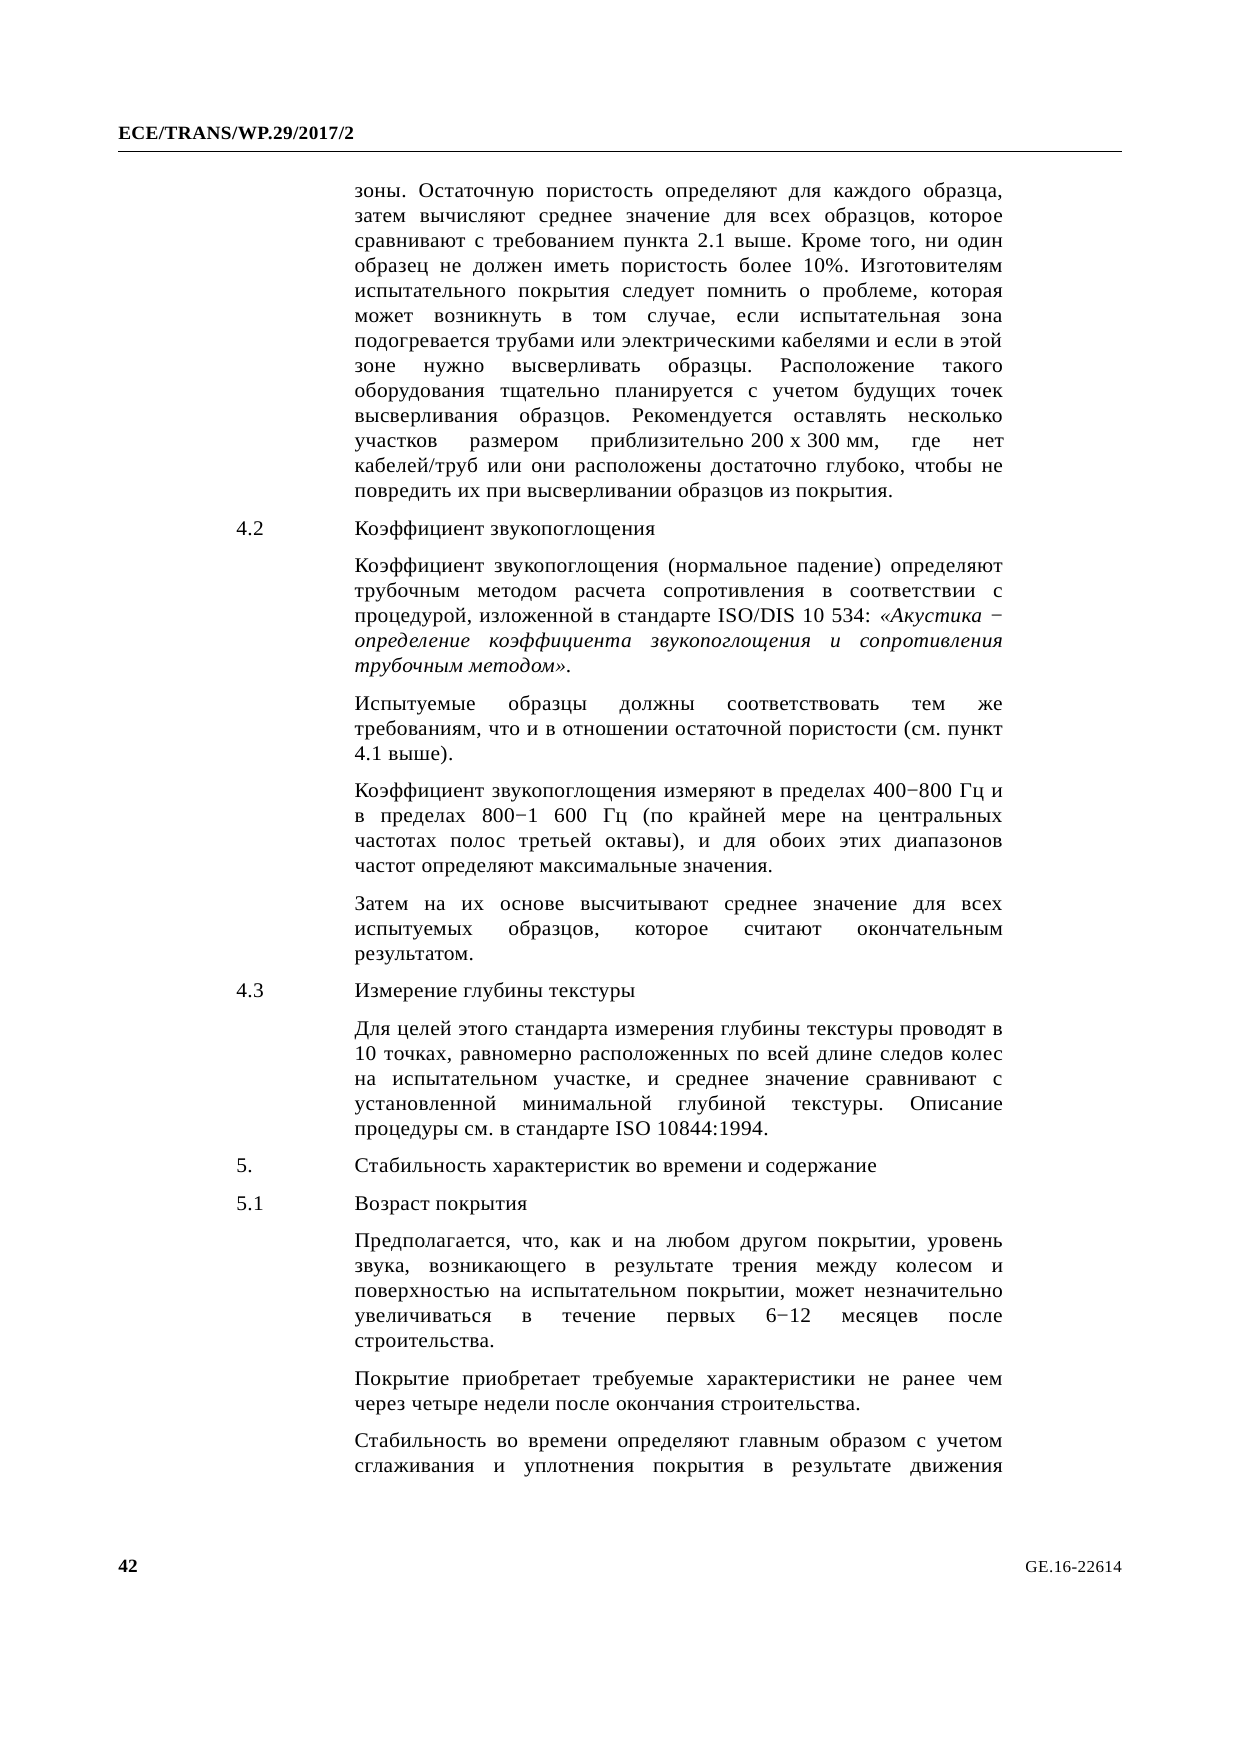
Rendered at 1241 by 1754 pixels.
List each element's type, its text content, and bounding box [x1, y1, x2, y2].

text Затем на их основе высчитывают среднее значение для всех испытуемых образцов, которое считают окончательным результатом. [354, 890, 1004, 965]
text 4.3 Измерение глубины текстуры [236, 977, 1004, 1002]
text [354, 177, 1004, 502]
text Предполагается, что, как и на любом другом покрытии, уровень звука, возникающего в результате трения между колесом и поверхностью на испытательном покрытии, может незначительно увеличиваться в течение первых 6−12 месяцев после строительства. [354, 1227, 1004, 1352]
text 5.1 Возраст покрытия [236, 1190, 1004, 1215]
text Коэффициент звукопоглощения (нормальное падение) определяют трубочным методом расчета сопротивления в соответствии с процедурой, изложенной в стандарте ISO/DIS 10 534: «Акустика − определение коэффициента звукопоглощения и сопротивления трубочным методом». [354, 552, 1004, 677]
text Для целей этого стандарта измерения глубины текстуры проводят в 10 точках, равномерно расположенных по всей длине следов колес на испытательном участке, и среднее значение сравнивают с установленной минимальной глубиной текстуры. Описание процедуры см. в стандарте ISO 10844:1994. [354, 1015, 1004, 1140]
text 5. Стабильность характеристик во времени и содержание [236, 1152, 1004, 1177]
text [354, 1427, 1004, 1477]
text Испытуемые образцы должны соответствовать тем же требованиям, что и в отношении остаточной пористости (см. пункт 4.1 выше). [354, 690, 1004, 765]
text Коэффициент звукопоглощения измеряют в пределах 400−800 Гц и в пределах 800−1 600 Гц (по крайней мере на центральных частотах полос третьей октавы), и для обоих этих диапазонов частот определяют максимальные значения. [354, 777, 1004, 877]
text Покрытие приобретает требуемые характеристики не ранее чем через четыре недели после окончания строительства. [354, 1365, 1004, 1415]
text 4.2 Коэффициент звукопоглощения [236, 515, 1004, 540]
